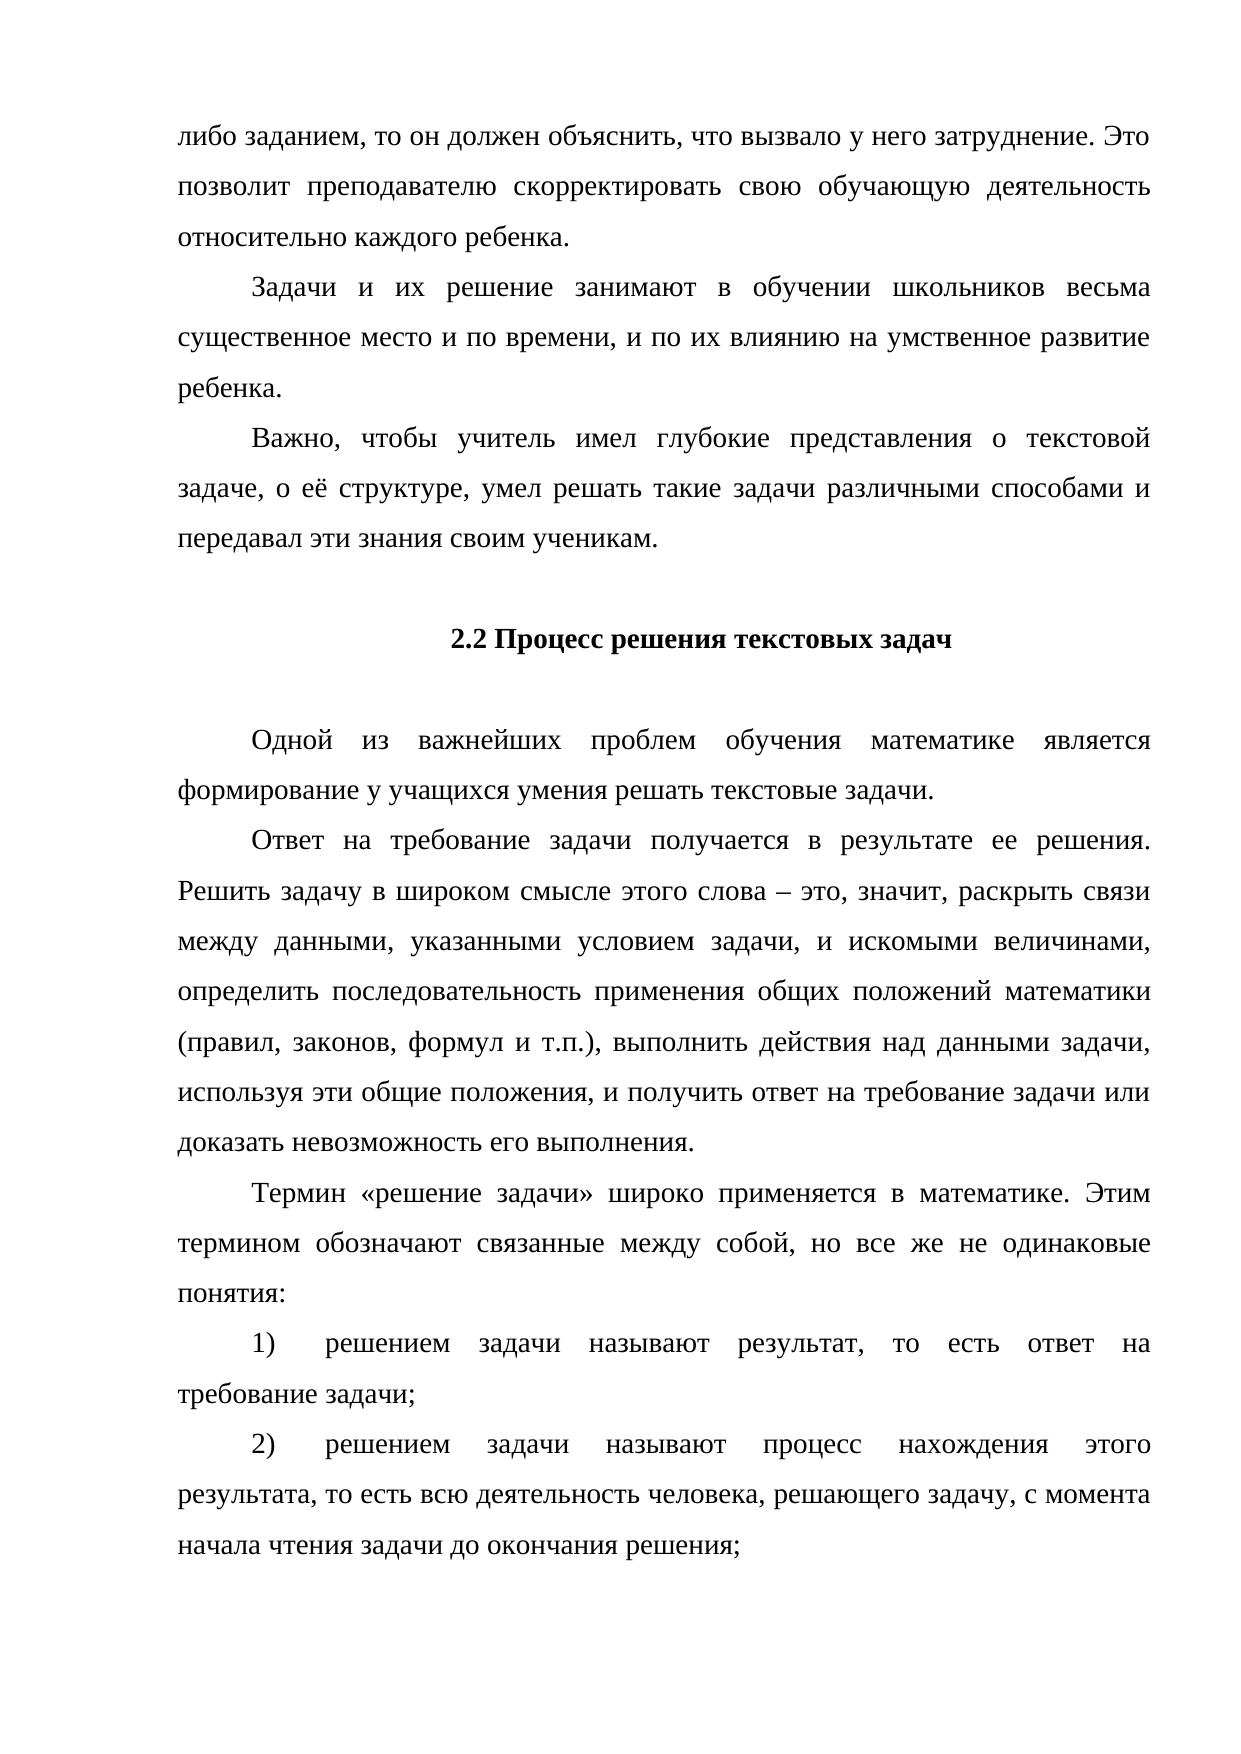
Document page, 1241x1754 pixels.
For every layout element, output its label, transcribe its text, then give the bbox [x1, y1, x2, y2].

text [177, 118, 1152, 252]
text Ответ на требование задачи получается в результате ее решения. Решить задачу в широком смысле этого слова – это, значит, раскрыть связи между данными, указанными условием задачи, и искомыми величинами, определить последовательность применения общих положений математики (правил, законов, формул и т.п.), выполнить действия над данными задачи, используя эти общие положения, и получить ответ на требование задачи или доказать невозможность его выполнения. [177, 822, 1152, 1158]
list решением задачи называют результат, то есть ответ на требование задачи; [177, 1326, 1152, 1409]
text Задачи и их решение занимают в обучении школьников весьма существенное место и по времени, и по их влиянию на умственное развитие ребенка. [177, 269, 1152, 403]
text Одной из важнейших проблем обучения математике является формирование у учащихся умения решать текстовые задачи. [177, 722, 1152, 806]
text 2.2 Процесс решения текстовых задач [177, 621, 1152, 655]
list решением задачи называют процесс нахождения этого результата, то есть всю деятельность человека, решающего задачу, с момента начала чтения задачи до окончания решения; [177, 1426, 1152, 1560]
text Термин «решение задачи» широко применяется в математике. Этим термином обозначают связанные между собой, но все же не одинаковые понятия: [177, 1175, 1152, 1309]
text Важно, чтобы учитель имел глубокие представления о текстовой задаче, о её структуре, умел решать такие задачи различными способами и передавал эти знания своим ученикам. [177, 420, 1152, 554]
